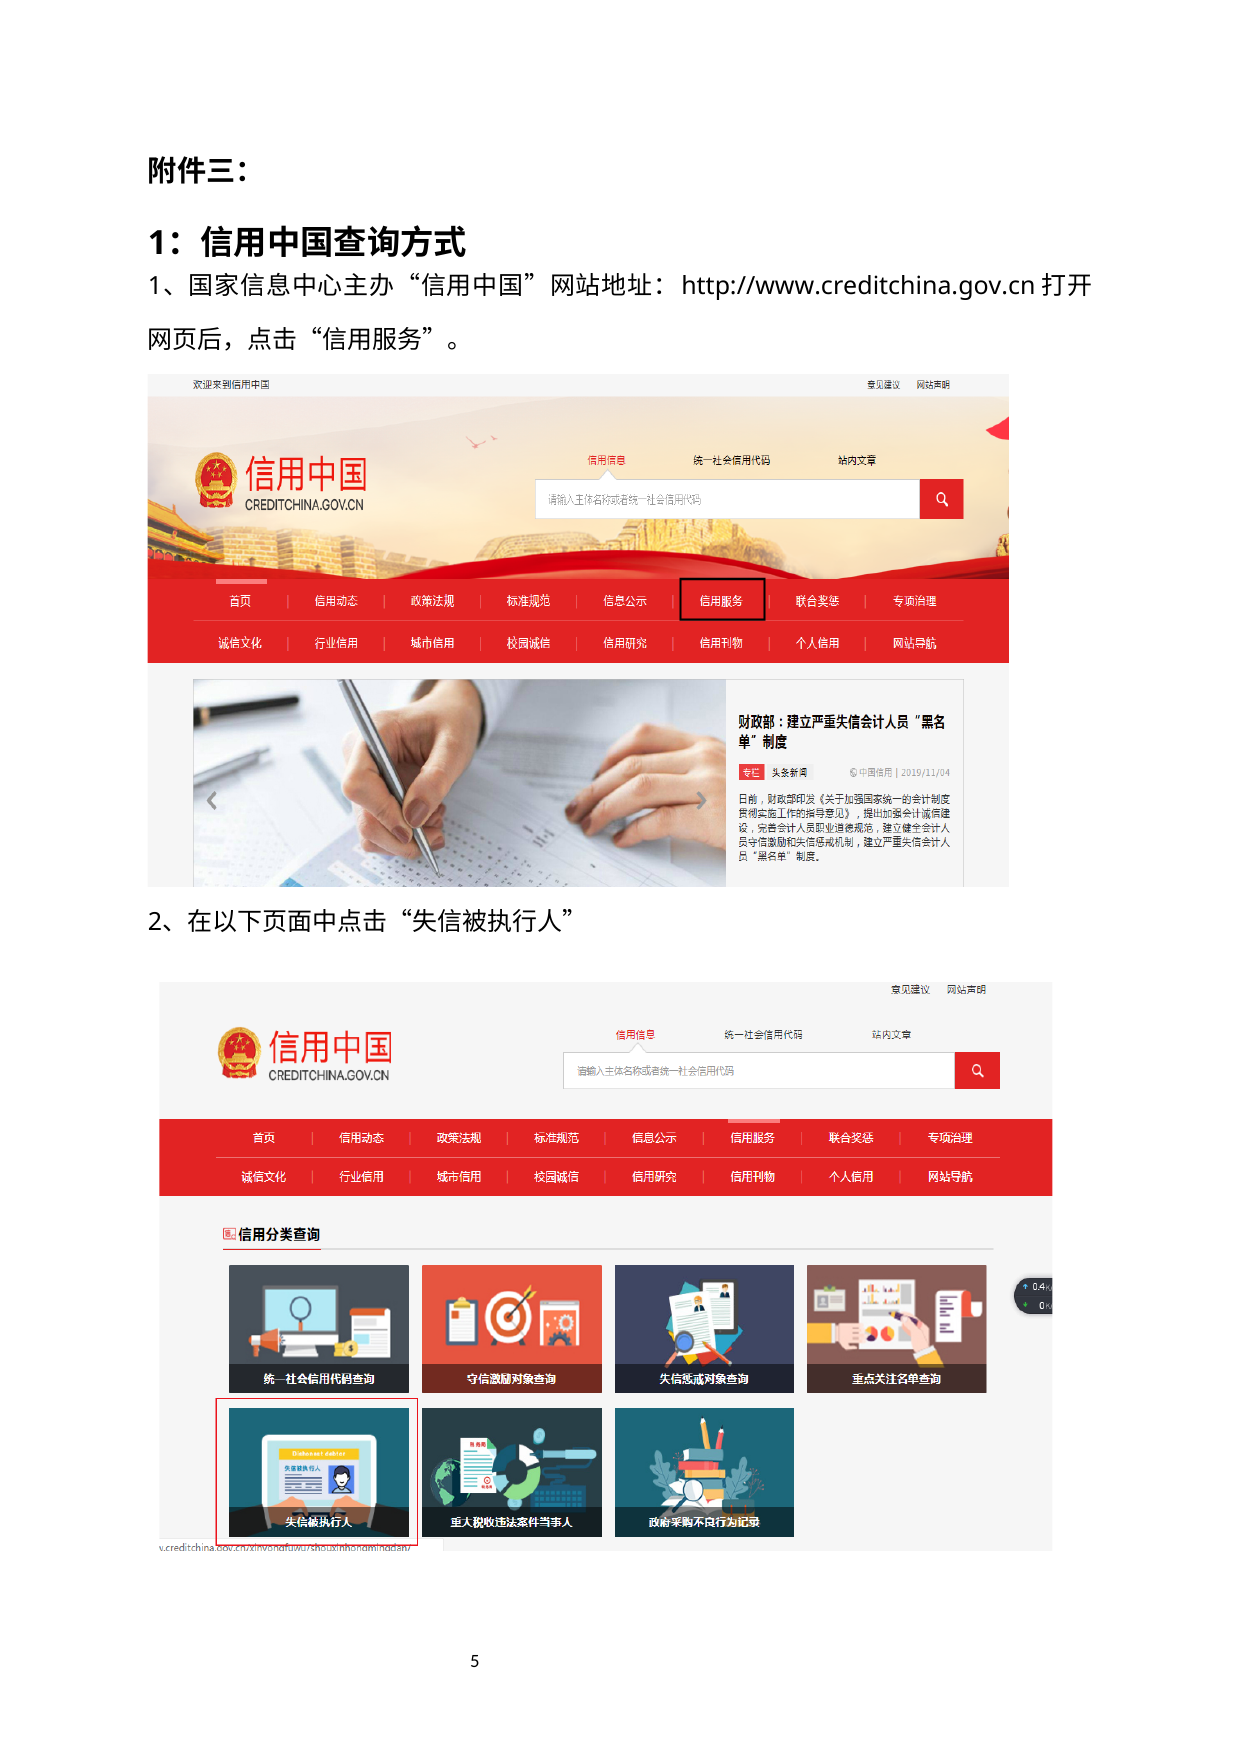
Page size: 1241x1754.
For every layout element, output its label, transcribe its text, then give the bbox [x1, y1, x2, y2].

text 附件三： [148, 148, 1215, 190]
picture [159, 982, 1053, 1551]
picture [147, 374, 1009, 887]
text 1、国家信息中心主办“信用中国”网站地址：http://www.creditchina.gov.cn打开网页后，点击“信用服务”。 [148, 265, 1092, 356]
text 2、在以下页面中点击“失信被执行人” [148, 902, 1092, 938]
text 1：信用中国查询方式 [148, 211, 1092, 265]
